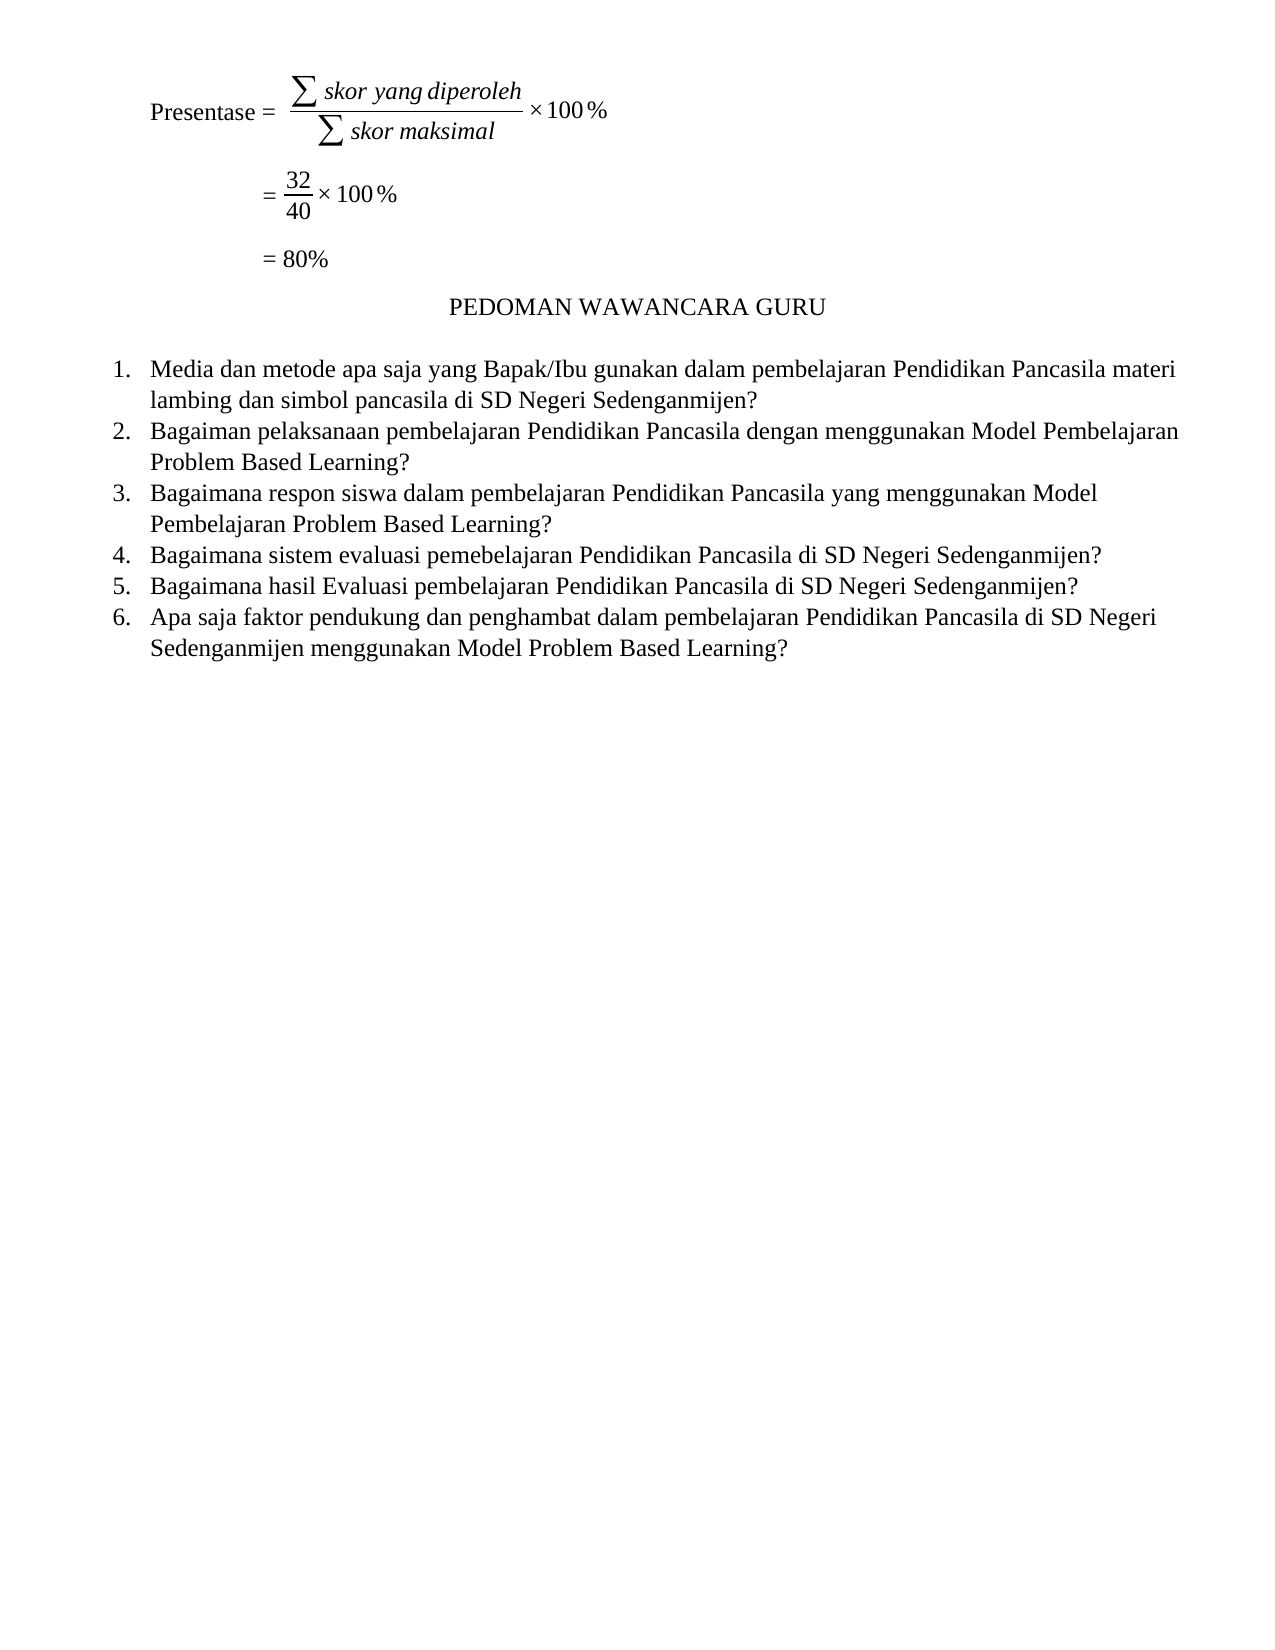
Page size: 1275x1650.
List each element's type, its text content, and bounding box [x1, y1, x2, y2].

text PEDOMAN WAWANCARA GURU [75, 292, 1200, 321]
list Bagaiman pelaksanaan pembelajaran Pendidikan Pancasila dengan menggunakan Model Pembelajaran Problem Based Learning? [112, 416, 1200, 476]
list Media dan metode apa saja yang Bapak/Ibu gunakan dalam pembelajaran Pendidikan Pancasila materi lambing dan simbol pancasila di SD Negeri Sedenganmijen? [112, 354, 1200, 414]
text = [225, 166, 1200, 225]
list Bagaimana hasil Evaluasi pembelajaran Pendidikan Pancasila di SD Negeri Sedenganmijen? [112, 571, 1200, 600]
list Bagaimana sistem evaluasi pemebelajaran Pendidikan Pancasila di SD Negeri Sedenganmijen? [112, 540, 1200, 569]
list Bagaimana respon siswa dalam pembelajaran Pendidikan Pancasila yang menggunakan Model Pembelajaran Problem Based Learning? [112, 478, 1200, 538]
list Apa saja faktor pendukung dan penghambat dalam pembelajaran Pendidikan Pancasila di SD Negeri Sedenganmijen menggunakan Model Problem Based Learning? [112, 602, 1200, 662]
text = 80% [225, 244, 1200, 273]
list Presentase = [150, 75, 1200, 147]
